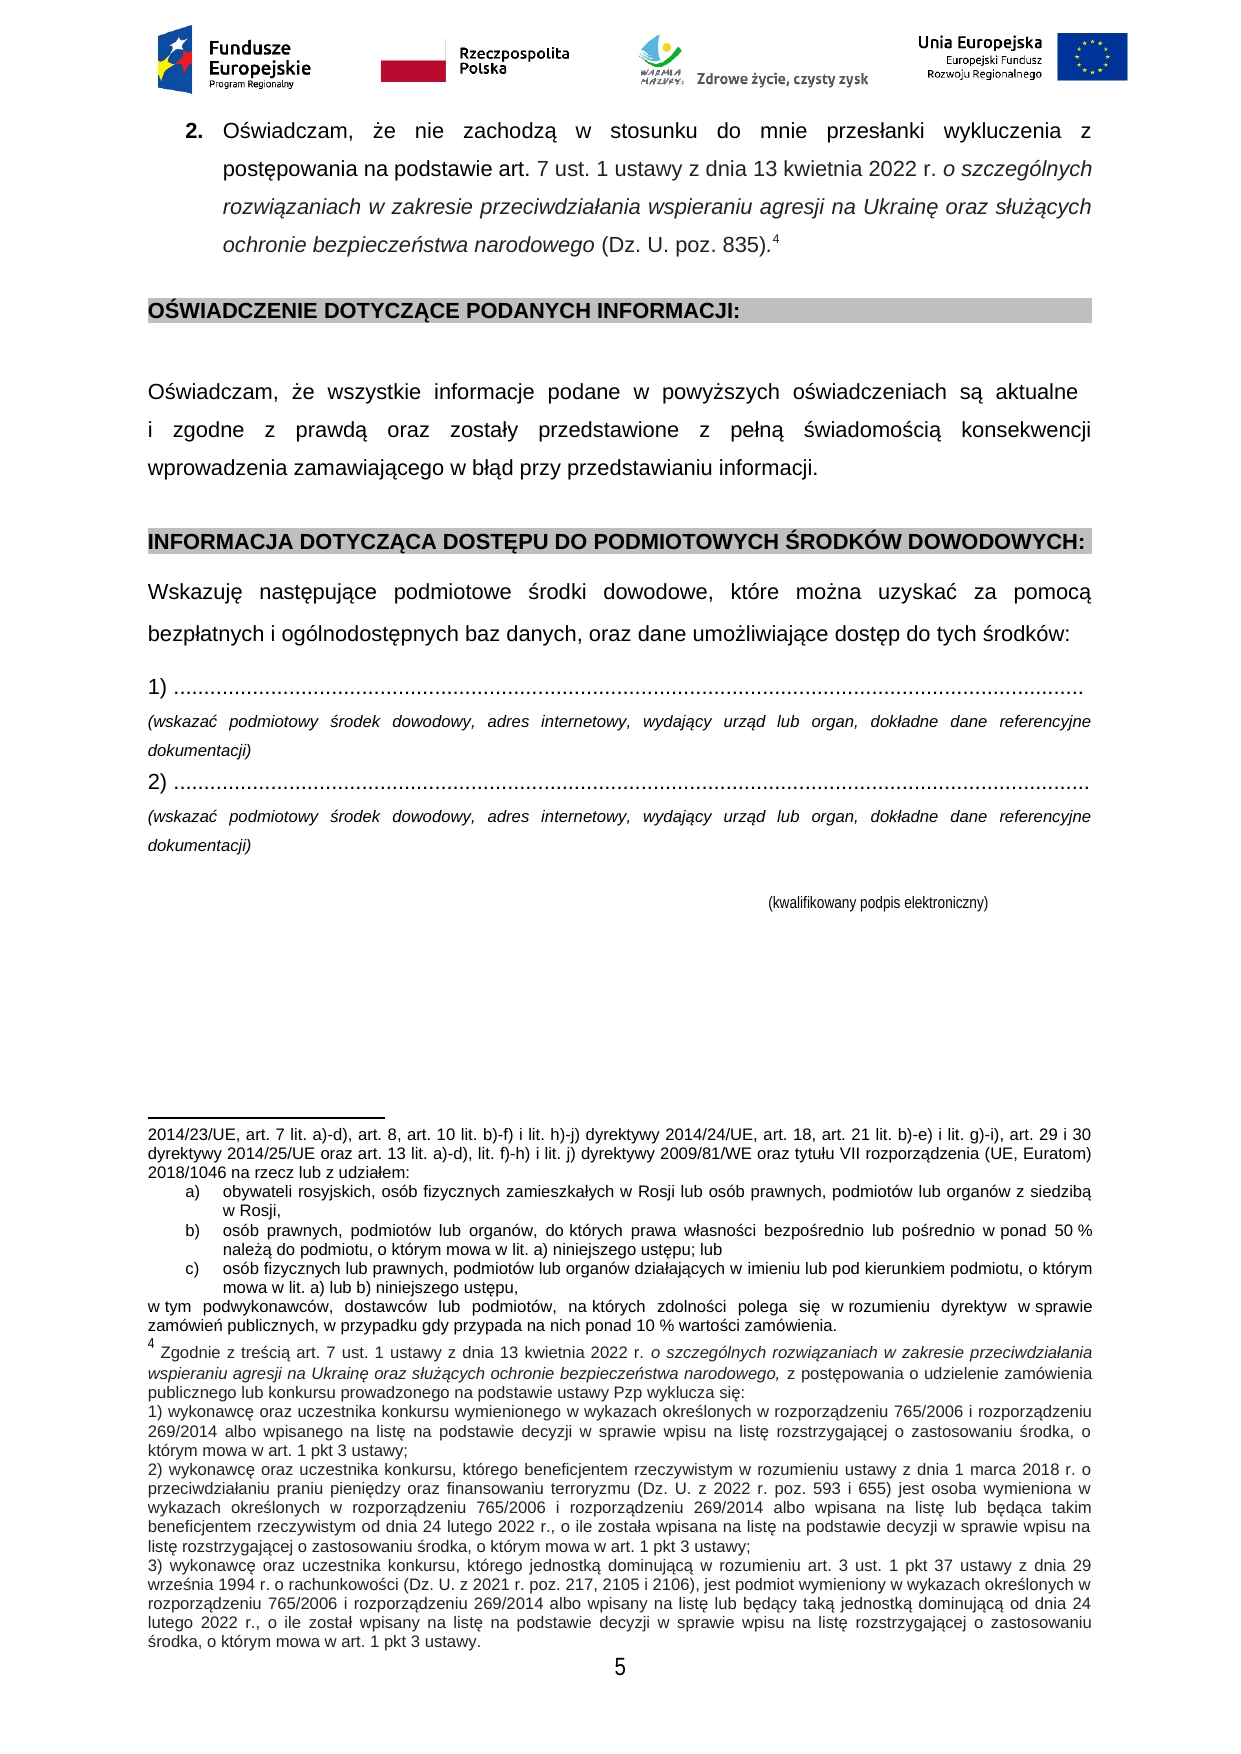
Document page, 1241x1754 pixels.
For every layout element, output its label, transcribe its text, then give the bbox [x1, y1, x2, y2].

picture [146, 3, 322, 114]
text (wskazać podmiotowy środek dowodowy, adres internetowy, wydający urząd lub organ, dokładne dane referencyjne dokumentacji) [148, 712, 1092, 759]
text Oświadczam, że wszystkie informacje podane w powyższych oświadczeniach są aktualne i zgodne z prawdą oraz zostały przedstawione z pełną świadomością konsekwencji wprowadzenia zamawiającego w błąd przy przedstawianiu informacji. [148, 379, 1092, 480]
text (wskazać podmiotowy środek dowodowy, adres internetowy, wydający urząd lub organ, dokładne dane referencyjne dokumentacji) [148, 807, 1092, 855]
picture [622, 31, 881, 89]
picture [903, 17, 1143, 96]
picture [366, 24, 583, 96]
list Oświadczam, że nie zachodzą w stosunku do mnie przesłanki wykluczenia z postępowania na podstawie art. 7 ust. 1 ustawy z dnia 13 kwietnia 2022 r. o szczególnych rozwiązaniach w zakresie przeciwdziałania wspieraniu agresji na Ukrainę oraz służących ochronie bezpieczeństwa narodowego (Dz. U. poz. 835). [185, 118, 1092, 257]
text 2) ....................................................................................................................................................... [148, 769, 1092, 794]
text Wskazuję następujące podmiotowe środki dowodowe, które można uzyskać za pomocą bezpłatnych i ogólnodostępnych baz danych, oraz dane umożliwiające dostęp do tych środków: [148, 579, 1092, 647]
text OŚWIADCZENIE DOTYCZĄCE PODANYCH INFORMACJI: [148, 298, 1092, 323]
text (kwalifikowany podpis elektroniczny) [650, 893, 1092, 912]
text 1) ...................................................................................................................................................... [148, 674, 1092, 699]
text INFORMACJA DOTYCZĄCA DOSTĘPU DO PODMIOTOWYCH ŚRODKÓW DOWODOWYCH: [148, 528, 1092, 554]
